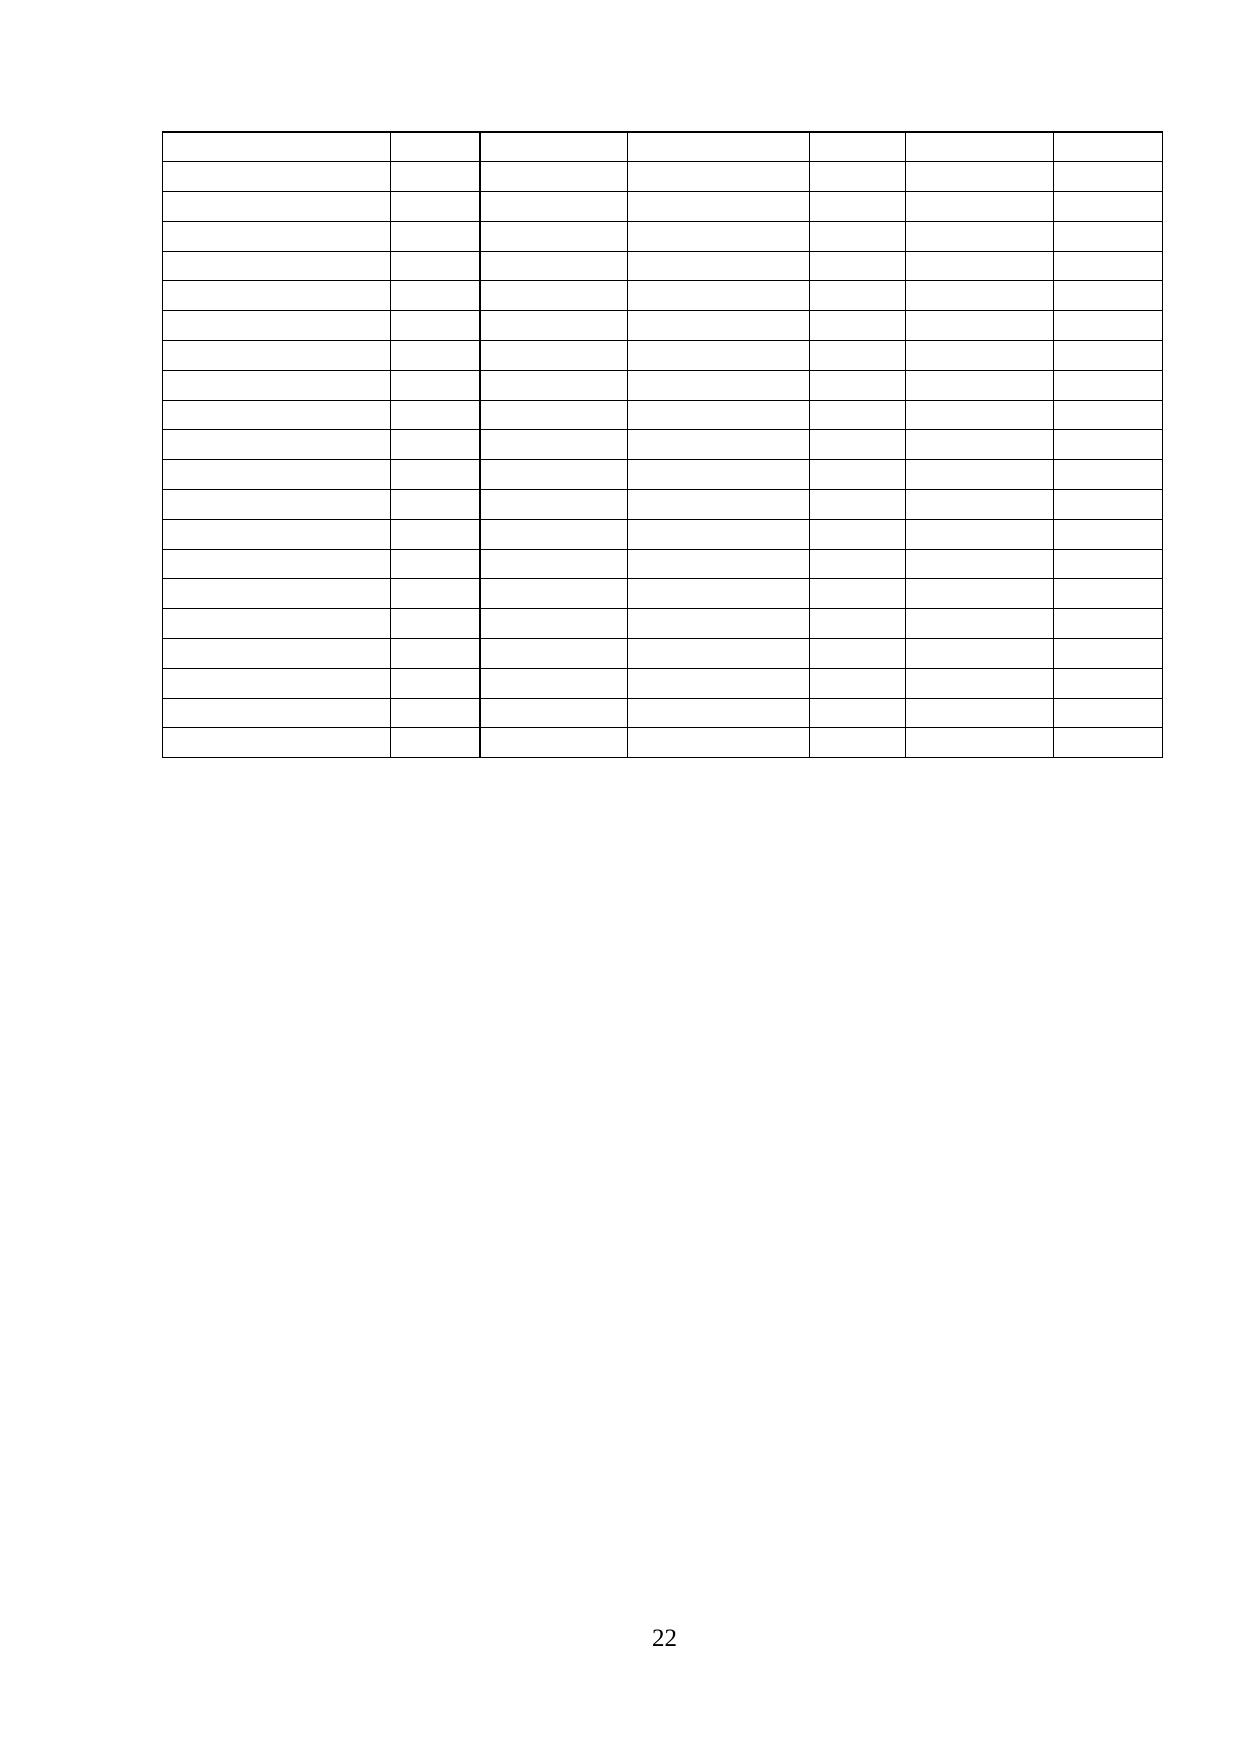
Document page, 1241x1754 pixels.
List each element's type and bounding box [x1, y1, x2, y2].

table_cell [906, 311, 1053, 340]
table_cell [481, 639, 627, 668]
table_cell [906, 281, 1053, 310]
table_cell [163, 401, 390, 429]
table_cell [163, 728, 390, 757]
table_cell [163, 281, 390, 310]
table_cell [628, 460, 809, 489]
table_cell [906, 133, 1053, 161]
table_cell [1054, 639, 1162, 668]
table_cell [628, 162, 809, 191]
table_cell [163, 192, 390, 221]
table_cell [163, 699, 390, 727]
table_cell [1054, 460, 1162, 489]
table_cell [391, 430, 479, 459]
table_cell [1054, 162, 1162, 191]
table_cell [391, 728, 479, 757]
table_cell [810, 728, 905, 757]
table_cell [1054, 699, 1162, 727]
table_cell [628, 520, 809, 548]
table_cell [163, 460, 390, 489]
table_cell [628, 401, 809, 429]
table_cell [481, 222, 627, 251]
table_cell [481, 579, 627, 608]
table_cell [906, 430, 1053, 459]
table_cell [163, 371, 390, 399]
table_cell [1054, 341, 1162, 370]
table_cell [1054, 430, 1162, 459]
table_cell [481, 341, 627, 370]
table_cell [810, 639, 905, 668]
table_cell [628, 430, 809, 459]
table_cell [391, 669, 479, 697]
table_cell [906, 609, 1053, 638]
table_cell [810, 669, 905, 697]
table_cell [1054, 520, 1162, 548]
table_cell [163, 520, 390, 548]
table_cell [628, 192, 809, 221]
table_cell [810, 133, 905, 161]
table_cell [1054, 669, 1162, 697]
table_cell [163, 252, 390, 280]
table_cell [906, 550, 1053, 578]
table_cell [481, 520, 627, 548]
table_cell [906, 669, 1053, 697]
table_cell [391, 341, 479, 370]
table_cell [906, 252, 1053, 280]
table_cell [906, 371, 1053, 399]
table_cell [628, 281, 809, 310]
table_cell [628, 699, 809, 727]
table_cell [810, 311, 905, 340]
table_cell [163, 430, 390, 459]
table_cell [481, 281, 627, 310]
table_cell [810, 192, 905, 221]
table_cell [628, 490, 809, 519]
table_cell [628, 639, 809, 668]
table_cell [906, 728, 1053, 757]
table_cell [628, 252, 809, 280]
table_cell [391, 192, 479, 221]
table_cell [163, 222, 390, 251]
table_cell [481, 609, 627, 638]
table_cell [628, 550, 809, 578]
table_cell [481, 192, 627, 221]
table_cell [810, 281, 905, 310]
table_cell [628, 579, 809, 608]
table_cell [391, 579, 479, 608]
table_cell [391, 371, 479, 399]
table_cell [628, 222, 809, 251]
table_cell [1054, 728, 1162, 757]
table_cell [906, 579, 1053, 608]
table_cell [906, 222, 1053, 251]
table_cell [1054, 401, 1162, 429]
table_cell [906, 490, 1053, 519]
table_cell [391, 311, 479, 340]
table_cell [1054, 371, 1162, 399]
table_cell [628, 341, 809, 370]
table_cell [163, 639, 390, 668]
table_cell [481, 699, 627, 727]
table_cell [628, 728, 809, 757]
table_cell [481, 669, 627, 697]
table_cell [810, 460, 905, 489]
table_cell [628, 133, 809, 161]
table_cell [810, 579, 905, 608]
table_cell [391, 401, 479, 429]
table_cell [391, 609, 479, 638]
table_cell [391, 281, 479, 310]
table_cell [481, 252, 627, 280]
table_cell [391, 520, 479, 548]
table_cell [628, 669, 809, 697]
table_cell [391, 252, 479, 280]
table_cell [906, 162, 1053, 191]
table_cell [481, 490, 627, 519]
table_cell [163, 669, 390, 697]
table_cell [628, 311, 809, 340]
table_cell [391, 222, 479, 251]
table_cell [481, 401, 627, 429]
table_cell [1054, 222, 1162, 251]
table_cell [163, 490, 390, 519]
table_cell [906, 401, 1053, 429]
table_cell [906, 192, 1053, 221]
table_cell [481, 460, 627, 489]
table_cell [1054, 550, 1162, 578]
table_cell [391, 162, 479, 191]
table_cell [810, 430, 905, 459]
table_cell [810, 252, 905, 280]
table_cell [1054, 281, 1162, 310]
table_cell [481, 311, 627, 340]
table_cell [906, 639, 1053, 668]
table_cell [1054, 609, 1162, 638]
table_cell [163, 579, 390, 608]
table_cell [163, 550, 390, 578]
table_cell [391, 460, 479, 489]
table_cell [906, 460, 1053, 489]
table_cell [810, 222, 905, 251]
table_cell [810, 401, 905, 429]
table_cell [1054, 192, 1162, 221]
table_cell [628, 609, 809, 638]
table_cell [391, 490, 479, 519]
table_cell [1054, 252, 1162, 280]
table_cell [810, 550, 905, 578]
table_cell [1054, 133, 1162, 161]
table_cell [810, 162, 905, 191]
table_cell [481, 162, 627, 191]
table_cell [810, 699, 905, 727]
table_cell [481, 133, 627, 161]
table_cell [391, 639, 479, 668]
table_cell [163, 162, 390, 191]
table_cell [391, 133, 479, 161]
table_cell [810, 371, 905, 399]
table_cell [391, 699, 479, 727]
table_cell [163, 341, 390, 370]
table_cell [1054, 490, 1162, 519]
table_cell [481, 728, 627, 757]
table_cell [1054, 579, 1162, 608]
table_cell [163, 133, 390, 161]
table_cell [481, 371, 627, 399]
table_cell [1054, 311, 1162, 340]
table_cell [481, 550, 627, 578]
table_cell [906, 341, 1053, 370]
table_cell [810, 490, 905, 519]
table_cell [163, 311, 390, 340]
table_cell [810, 341, 905, 370]
table_cell [163, 609, 390, 638]
table_cell [906, 699, 1053, 727]
table_cell [628, 371, 809, 399]
table_cell [481, 430, 627, 459]
table_cell [391, 550, 479, 578]
table_cell [810, 520, 905, 548]
table_cell [906, 520, 1053, 548]
table_cell [810, 609, 905, 638]
